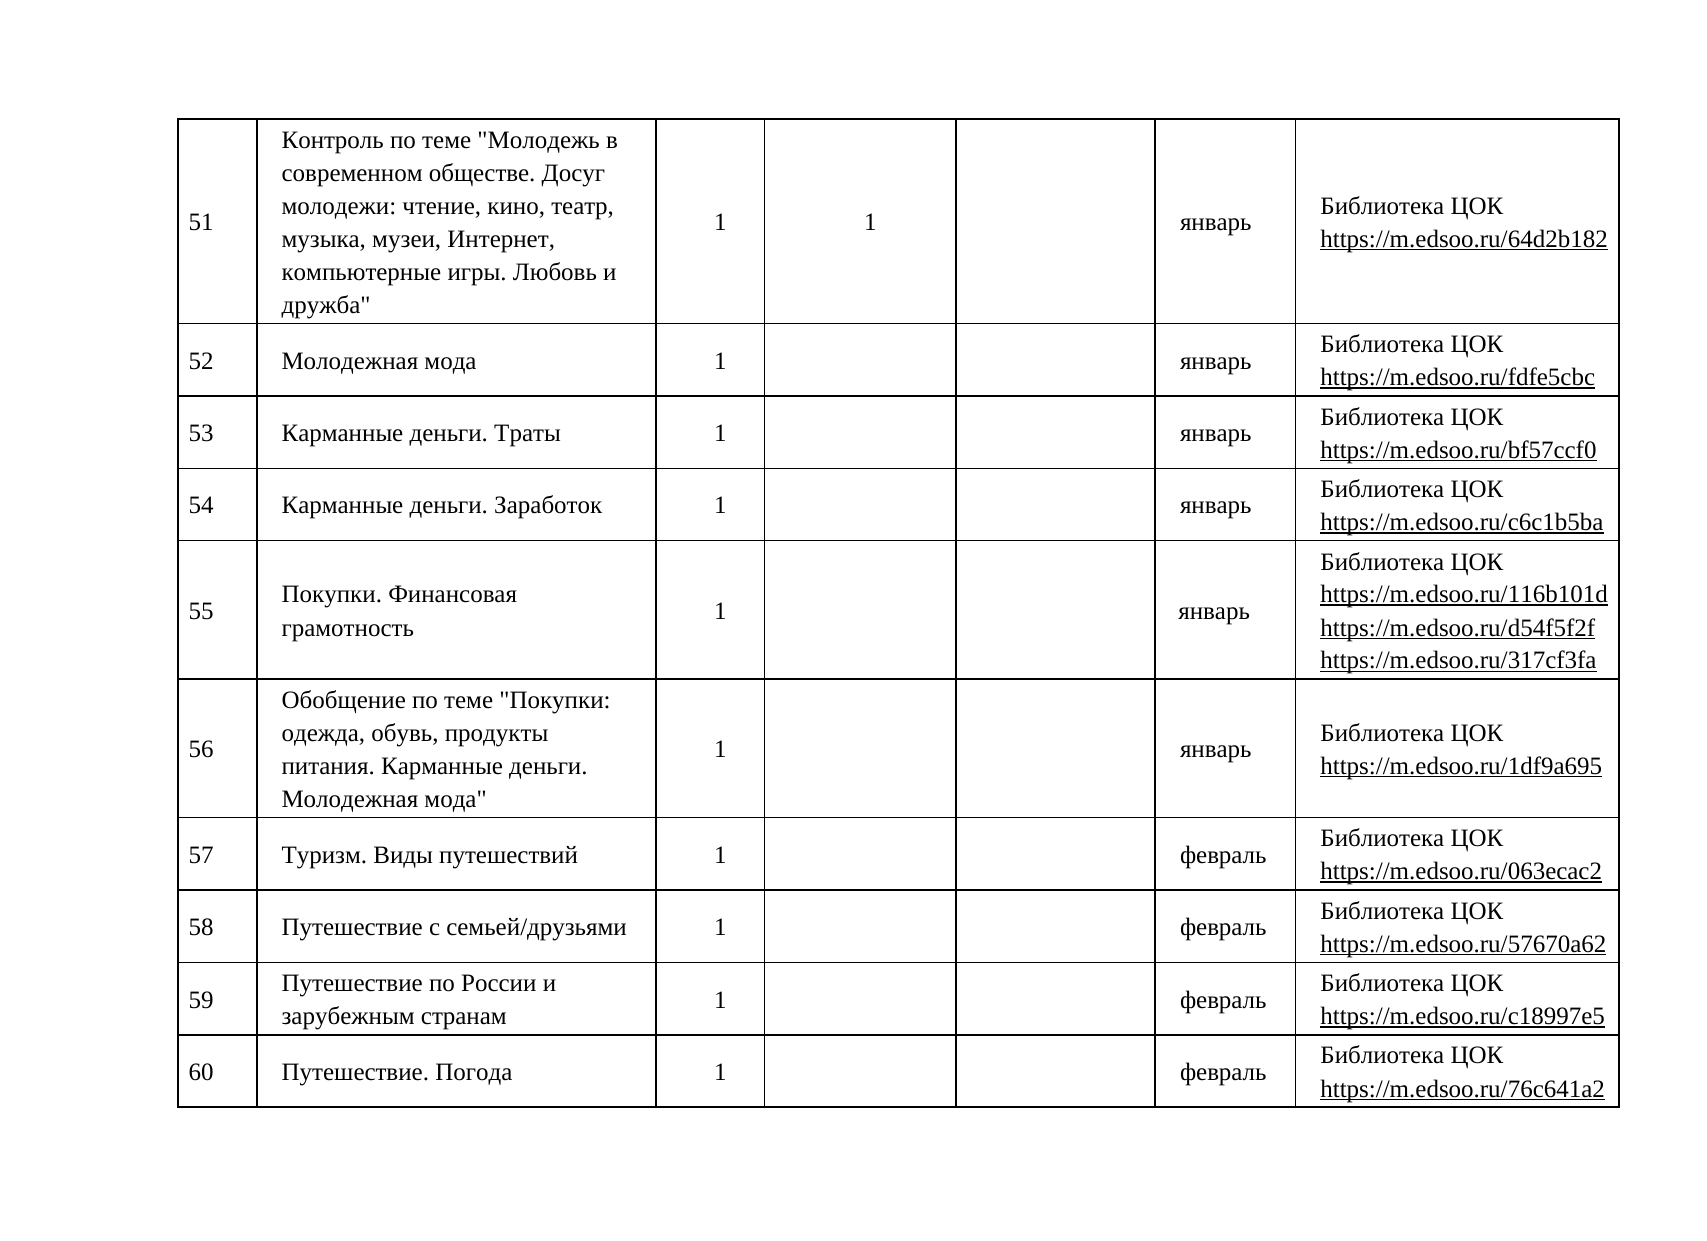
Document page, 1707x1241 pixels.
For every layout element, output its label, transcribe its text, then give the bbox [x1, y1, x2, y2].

table_cell Библиотека ЦОК https://m.edsoo.ru/bf57ccf0 [1296, 397, 1618, 467]
table_cell 56 [179, 680, 256, 817]
table_cell [765, 324, 955, 395]
table_cell январь [1156, 397, 1295, 467]
table_cell 51 [179, 120, 256, 323]
table_cell 1 [765, 120, 955, 323]
table_cell [957, 891, 1154, 961]
table_cell Покупки. Финансовая грамотность [258, 541, 655, 678]
table_cell Карманные деньги. Заработок [258, 469, 655, 540]
table_cell январь [1156, 324, 1295, 395]
table_cell 1 [657, 397, 764, 467]
table_cell 52 [179, 324, 256, 395]
table_cell [957, 680, 1154, 817]
table_cell Библиотека ЦОК https://m.edsoo.ru/fdfe5cbc [1296, 324, 1618, 395]
table_cell январь [1156, 120, 1295, 323]
table_cell Библиотека ЦОК https://m.edsoo.ru/c6c1b5ba [1296, 469, 1618, 540]
table_cell 55 [179, 541, 256, 678]
table_cell [765, 397, 955, 467]
table_cell [957, 818, 1154, 889]
table_cell Путешествие. Погода [258, 1036, 655, 1106]
table_cell 1 [657, 324, 764, 395]
table_cell февраль [1156, 963, 1295, 1034]
table_cell [765, 680, 955, 817]
table_cell 1 [657, 891, 764, 961]
table_cell [765, 818, 955, 889]
table_cell [765, 963, 955, 1034]
table_cell Библиотека ЦОК https://m.edsoo.ru/64d2b182 [1296, 120, 1618, 323]
table_cell Обобщение по теме "Покупки: одежда, обувь, продукты питания. Карманные деньги. Молодежная мода" [258, 680, 655, 817]
table_cell [957, 397, 1154, 467]
table_cell 1 [657, 1036, 764, 1106]
table_cell [957, 1036, 1154, 1106]
table_cell [957, 963, 1154, 1034]
table_cell Библиотека ЦОК https://m.edsoo.ru/116b101d https://m.edsoo.ru/d54f5f2f https://m.edsoo.ru/317cf3fa [1296, 541, 1618, 678]
table_cell 54 [179, 469, 256, 540]
table_cell январь [1156, 541, 1295, 678]
table_cell 60 [179, 1036, 256, 1106]
table_cell февраль [1156, 891, 1295, 961]
table_cell февраль [1156, 818, 1295, 889]
table_cell [957, 324, 1154, 395]
table_cell [765, 1036, 955, 1106]
table_cell 57 [179, 818, 256, 889]
table_cell 1 [657, 680, 764, 817]
table_cell Контроль по теме "Молодежь в современном обществе. Досуг молодежи: чтение, кино, театр, музыка, музеи, Интернет, компьютерные игры. Любовь и дружба" [258, 120, 655, 323]
table_cell Библиотека ЦОК https://m.edsoo.ru/063ecac2 [1296, 818, 1618, 889]
table_cell Карманные деньги. Траты [258, 397, 655, 467]
table_cell [765, 541, 955, 678]
table_cell 1 [657, 818, 764, 889]
table_cell [765, 469, 955, 540]
table_cell 1 [657, 120, 764, 323]
table_cell январь [1156, 469, 1295, 540]
table_cell Библиотека ЦОК https://m.edsoo.ru/76c641a2 [1296, 1036, 1618, 1106]
table_cell 1 [657, 963, 764, 1034]
table_cell [957, 469, 1154, 540]
table_cell январь [1156, 680, 1295, 817]
table_cell 53 [179, 397, 256, 467]
table_cell 59 [179, 963, 256, 1034]
table_cell 1 [657, 469, 764, 540]
table_cell Путешествие с семьей/друзьями [258, 891, 655, 961]
table_cell Путешествие по России и зарубежным странам [258, 963, 655, 1034]
table_cell [957, 541, 1154, 678]
table_cell 1 [657, 541, 764, 678]
table_cell февраль [1156, 1036, 1295, 1106]
table_cell Библиотека ЦОК https://m.edsoo.ru/57670a62 [1296, 891, 1618, 961]
table_cell Библиотека ЦОК https://m.edsoo.ru/c18997e5 [1296, 963, 1618, 1034]
table_cell Туризм. Виды путешествий [258, 818, 655, 889]
table_cell [957, 120, 1154, 323]
table_cell Молодежная мода [258, 324, 655, 395]
table_cell [765, 891, 955, 961]
table_cell Библиотека ЦОК https://m.edsoo.ru/1df9a695 [1296, 680, 1618, 817]
table_cell 58 [179, 891, 256, 961]
